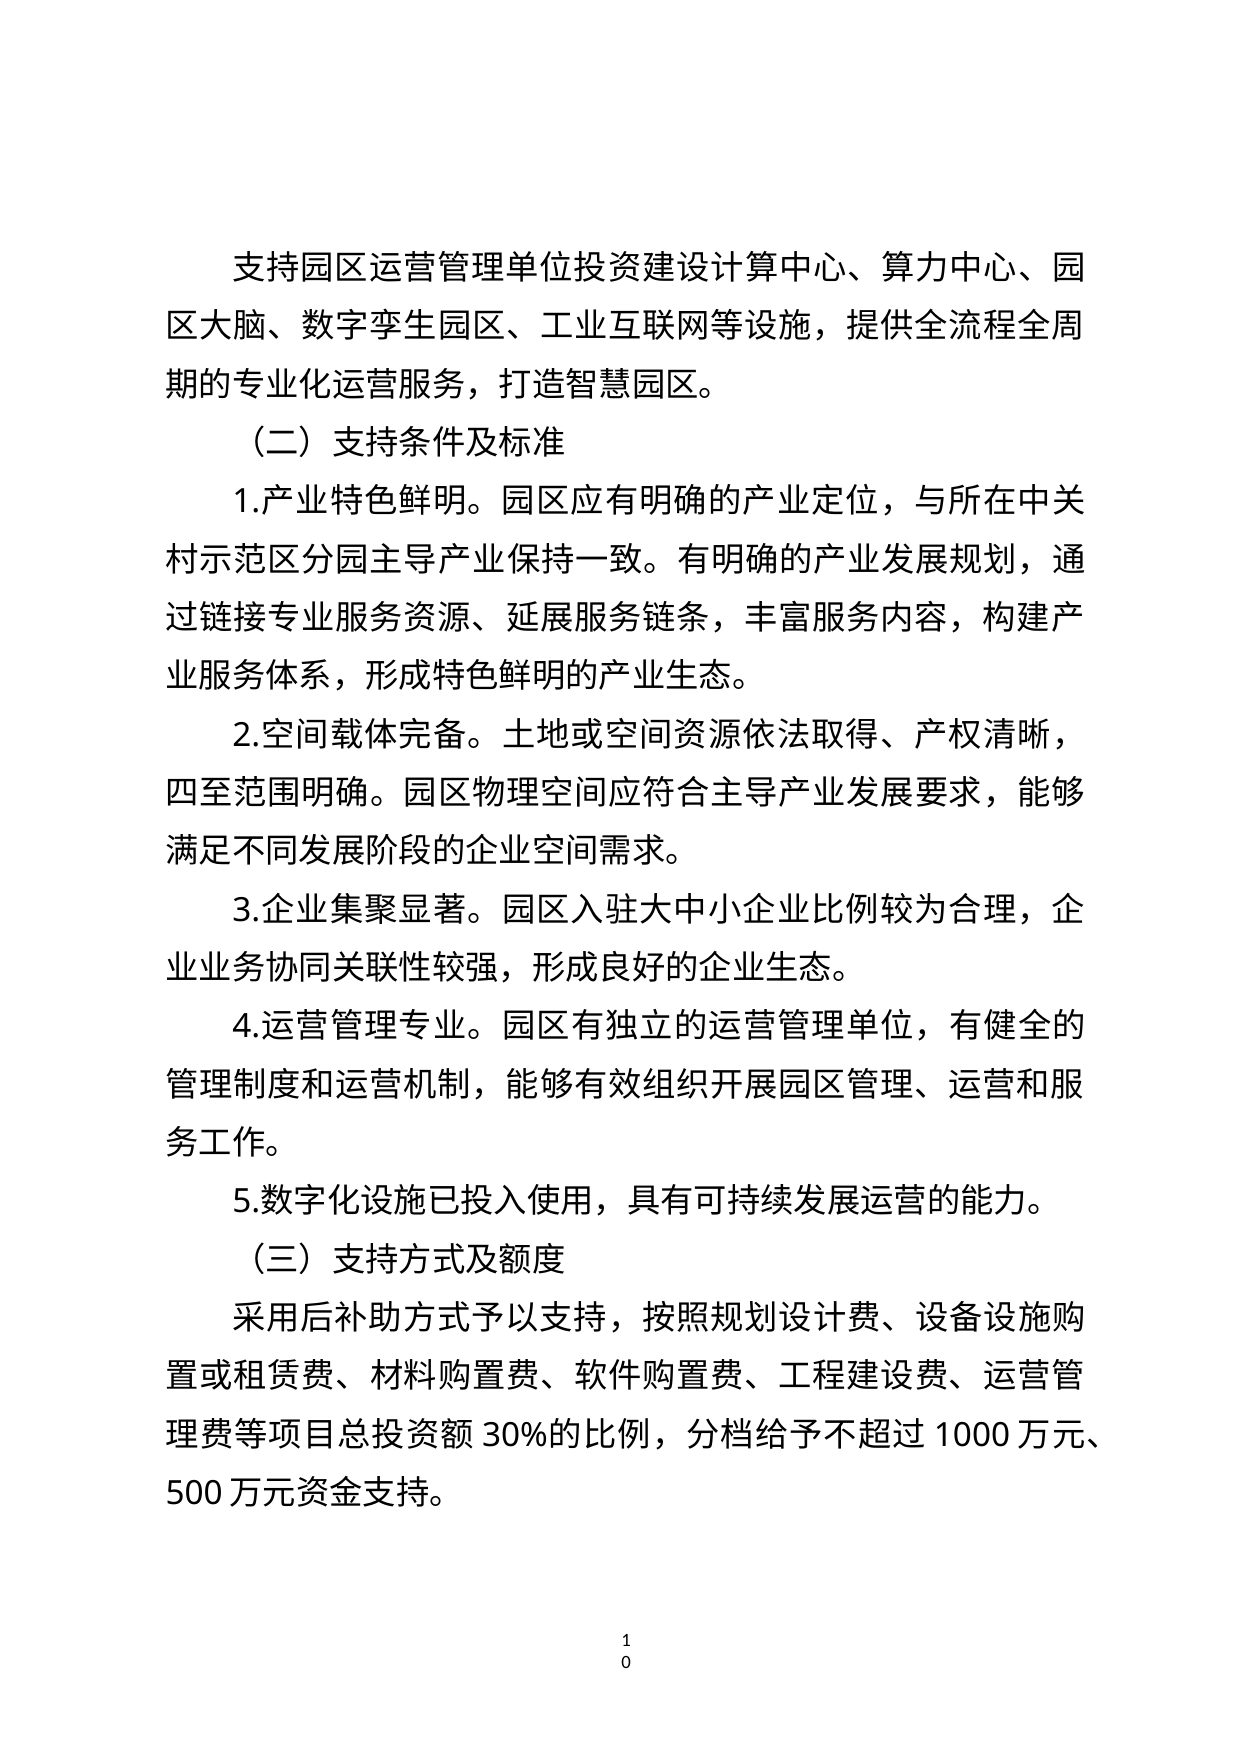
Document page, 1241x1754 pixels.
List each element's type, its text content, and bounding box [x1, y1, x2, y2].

text 5.数字化设施已投入使用，具有可持续发展运营的能力。 [165, 1166, 1087, 1224]
text 3.企业集聚显著。园区入驻大中小企业比例较为合理，企业业务协同关联性较强，形成良好的企业生态。 [165, 874, 1087, 991]
text （三）支持方式及额度 [165, 1224, 1087, 1283]
text （二）支持条件及标准 [165, 408, 1087, 466]
text 4.运营管理专业。园区有独立的运营管理单位，有健全的管理制度和运营机制，能够有效组织开展园区管理、运营和服务工作。 [165, 991, 1087, 1166]
text 1.产业特色鲜明。园区应有明确的产业定位，与所在中关村示范区分园主导产业保持一致。有明确的产业发展规划，通过链接专业服务资源、延展服务链条，丰富服务内容，构建产业服务体系，形成特色鲜明的产业生态。 [165, 466, 1087, 699]
text 采用后补助方式予以支持，按照规划设计费、设备设施购置或租赁费、材料购置费、软件购置费、工程建设费、运营管理费等项目总投资额30%的比例，分档给予不超过1000万元、500万元资金支持。 [165, 1283, 1087, 1516]
text 支持园区运营管理单位投资建设计算中心、算力中心、园区大脑、数字孪生园区、工业互联网等设施，提供全流程全周期的专业化运营服务，打造智慧园区。 [165, 233, 1087, 408]
text 2.空间载体完备。土地或空间资源依法取得、产权清晰，四至范围明确。园区物理空间应符合主导产业发展要求，能够满足不同发展阶段的企业空间需求。 [165, 699, 1087, 874]
